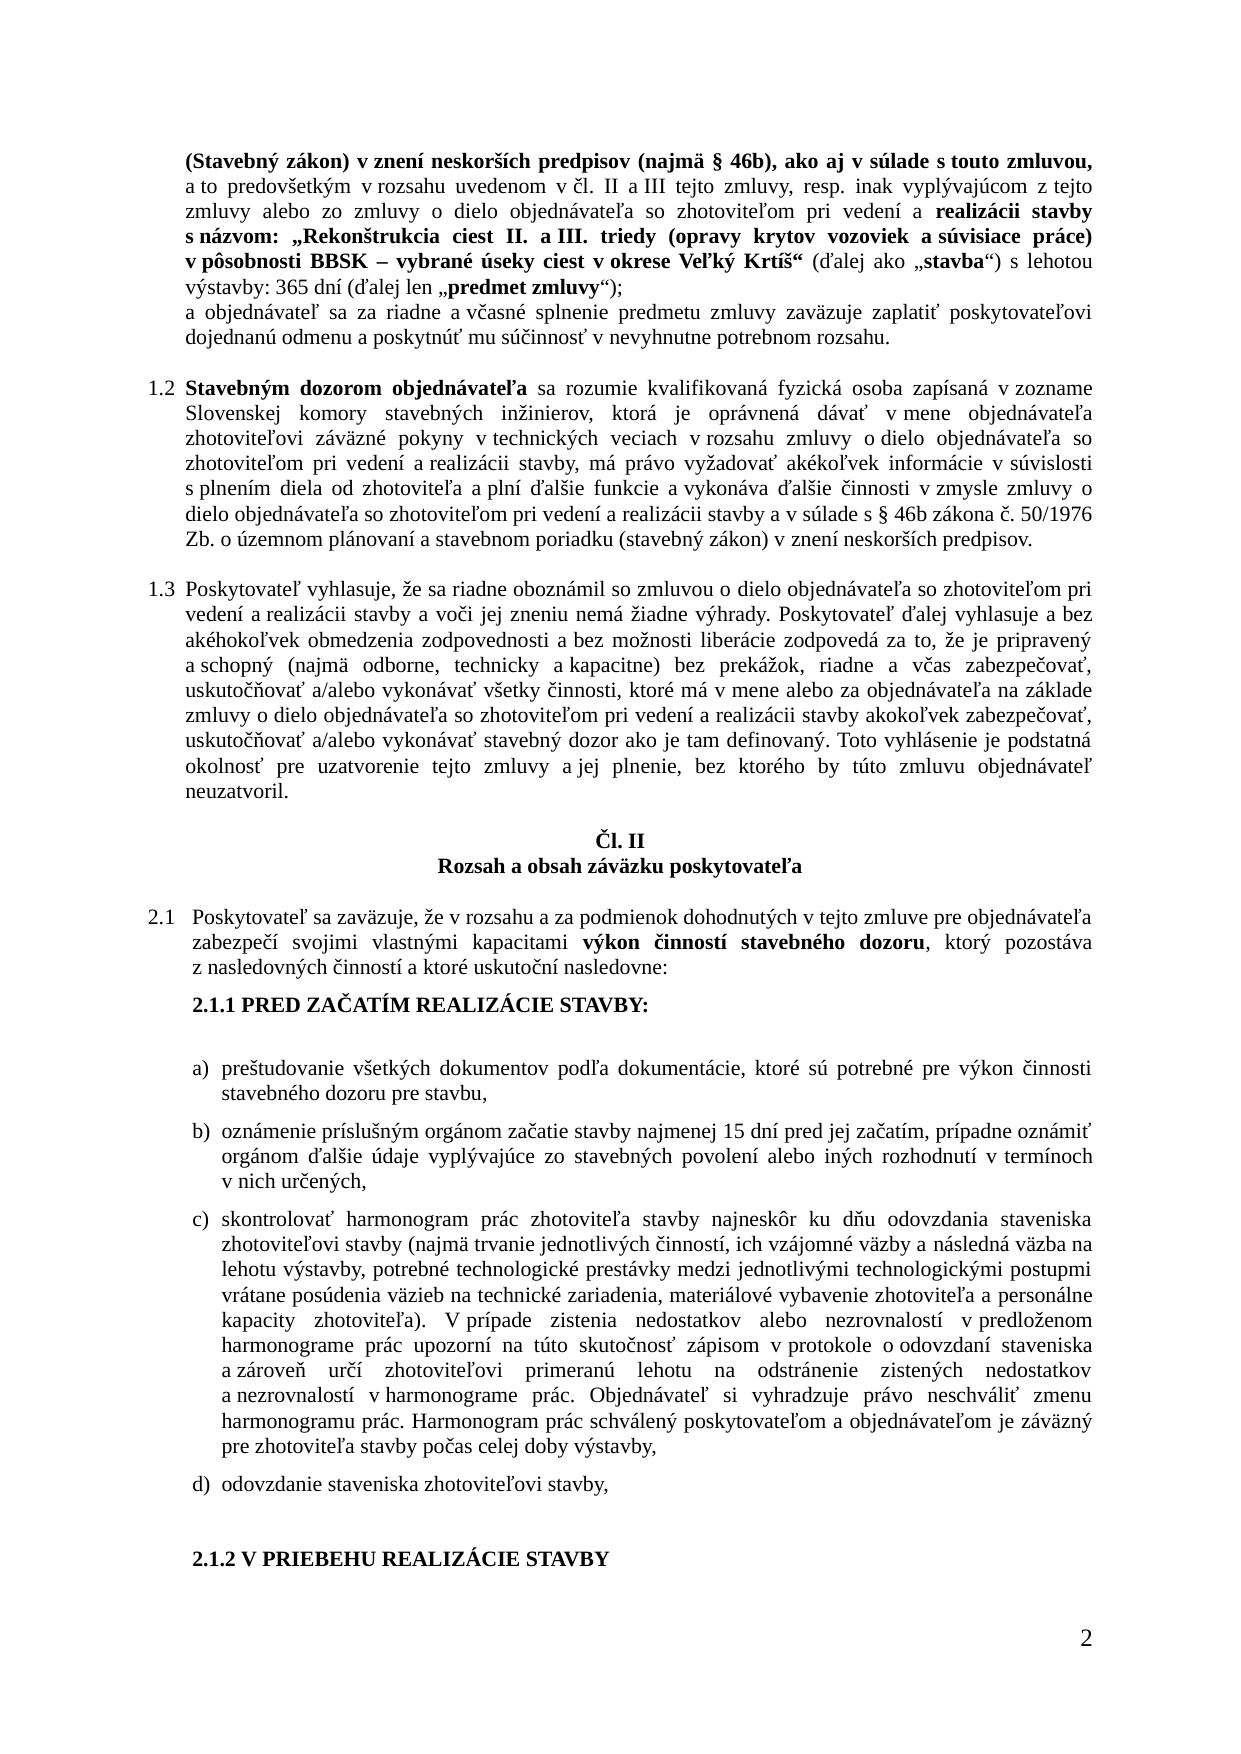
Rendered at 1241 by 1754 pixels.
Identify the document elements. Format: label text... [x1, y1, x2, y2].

text 2.1 Poskytovateľ sa zaväzuje, že v rozsahu a za podmienok dohodnutých v tejto zmluve pre objednávateľa zabezpečí svojimi vlastnými kapacitami výkon činností stavebného dozoru, ktorý pozostáva z nasledovných činností a ktoré uskutoční nasledovne: [148, 904, 1093, 979]
text a objednávateľ sa za riadne a včasné splnenie predmetu zmluvy zaväzuje zaplatiť poskytovateľovi dojednanú odmenu a poskytnúť mu súčinnosť v nevyhnutne potrebnom rozsahu. [185, 299, 1093, 349]
list oznámenie príslušným orgánom začatie stavby najmenej 15 dní pred jej začatím, prípadne oznámiť orgánom ďalšie údaje vyplývajúce zo stavebných povolení alebo iných rozhodnutí v termínoch v nich určených, [192, 1118, 1093, 1193]
text 2.1.2 V PRIEBEHU REALIZÁCIE STAVBY [192, 1546, 1093, 1571]
text Rozsah a obsah záväzku poskytovateľa [148, 853, 1093, 879]
list Poskytovateľ vyhlasuje, že sa riadne oboznámil so zmluvou o dielo objednávateľa so zhotoviteľom pri vedení a realizácii stavby a voči jej zneniu nemá žiadne výhrady. Poskytovateľ ďalej vyhlasuje a bez akéhokoľvek obmedzenia zodpovednosti a bez možnosti liberácie zodpovedá za to, že je pripravený a schopný (najmä odborne, technicky a kapacitne) bez prekážok, riadne a včas zabezpečovať, uskutočňovať a/alebo vykonávať všetky činnosti, ktoré má v mene alebo za objednávateľa na základe zmluvy o dielo objednávateľa so zhotoviteľom pri vedení a realizácii stavby akokoľvek zabezpečovať, uskutočňovať a/alebo vykonávať stavebný dozor ako je tam definovaný. Toto vyhlásenie je podstatná okolnosť pre uzatvorenie tejto zmluvy a jej plnenie, bez ktorého by túto zmluvu objednávateľ neuzatvoril. [148, 576, 1093, 803]
list skontrolovať harmonogram prác zhotoviteľa stavby najneskôr ku dňu odovzdania staveniska zhotoviteľovi stavby (najmä trvanie jednotlivých činností, ich vzájomné väzby a následná väzba na lehotu výstavby, potrebné technologické prestávky medzi jednotlivými technologickými postupmi vrátane posúdenia väzieb na technické zariadenia, materiálové vybavenie zhotoviteľa a personálne kapacity zhotoviteľa). V prípade zistenia nedostatkov alebo nezrovnalostí v predloženom harmonograme prác upozorní na túto skutočnosť zápisom v protokole o odovzdaní staveniska a zároveň určí zhotoviteľovi primeranú lehotu na odstránenie zistených nedostatkov a nezrovnalostí v harmonograme prác. Objednávateľ si vyhradzuje právo neschváliť zmenu harmonogramu prác. Harmonogram prác schválený poskytovateľom a objednávateľom je záväzný pre zhotoviteľa stavby počas celej doby výstavby, [192, 1206, 1093, 1458]
list odovzdanie staveniska zhotoviteľovi stavby, [192, 1471, 1093, 1496]
text Čl. II [148, 828, 1093, 853]
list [148, 148, 1093, 299]
text 2.1.1 PRED ZAČATÍM REALIZÁCIE STAVBY: [177, 992, 1093, 1017]
list Stavebným dozorom objednávateľa sa rozumie kvalifikovaná fyzická osoba zapísaná v zozname Slovenskej komory stavebných inžinierov, ktorá je oprávnená dávať v mene objednávateľa zhotoviteľovi záväzné pokyny v technických veciach v rozsahu zmluvy o dielo objednávateľa so zhotoviteľom pri vedení a realizácii stavby, má právo vyžadovať akékoľvek informácie v súvislosti s plnením diela od zhotoviteľa a plní ďalšie funkcie a vykonáva ďalšie činnosti v zmysle zmluvy o dielo objednávateľa so zhotoviteľom pri vedení a realizácii stavby a v súlade s § 46b zákona č. 50/1976 Zb. o územnom plánovaní a stavebnom poriadku (stavebný zákon) v znení neskorších predpisov. [148, 374, 1093, 551]
list preštudovanie všetkých dokumentov podľa dokumentácie, ktoré sú potrebné pre výkon činnosti stavebného dozoru pre stavbu, [192, 1055, 1093, 1105]
